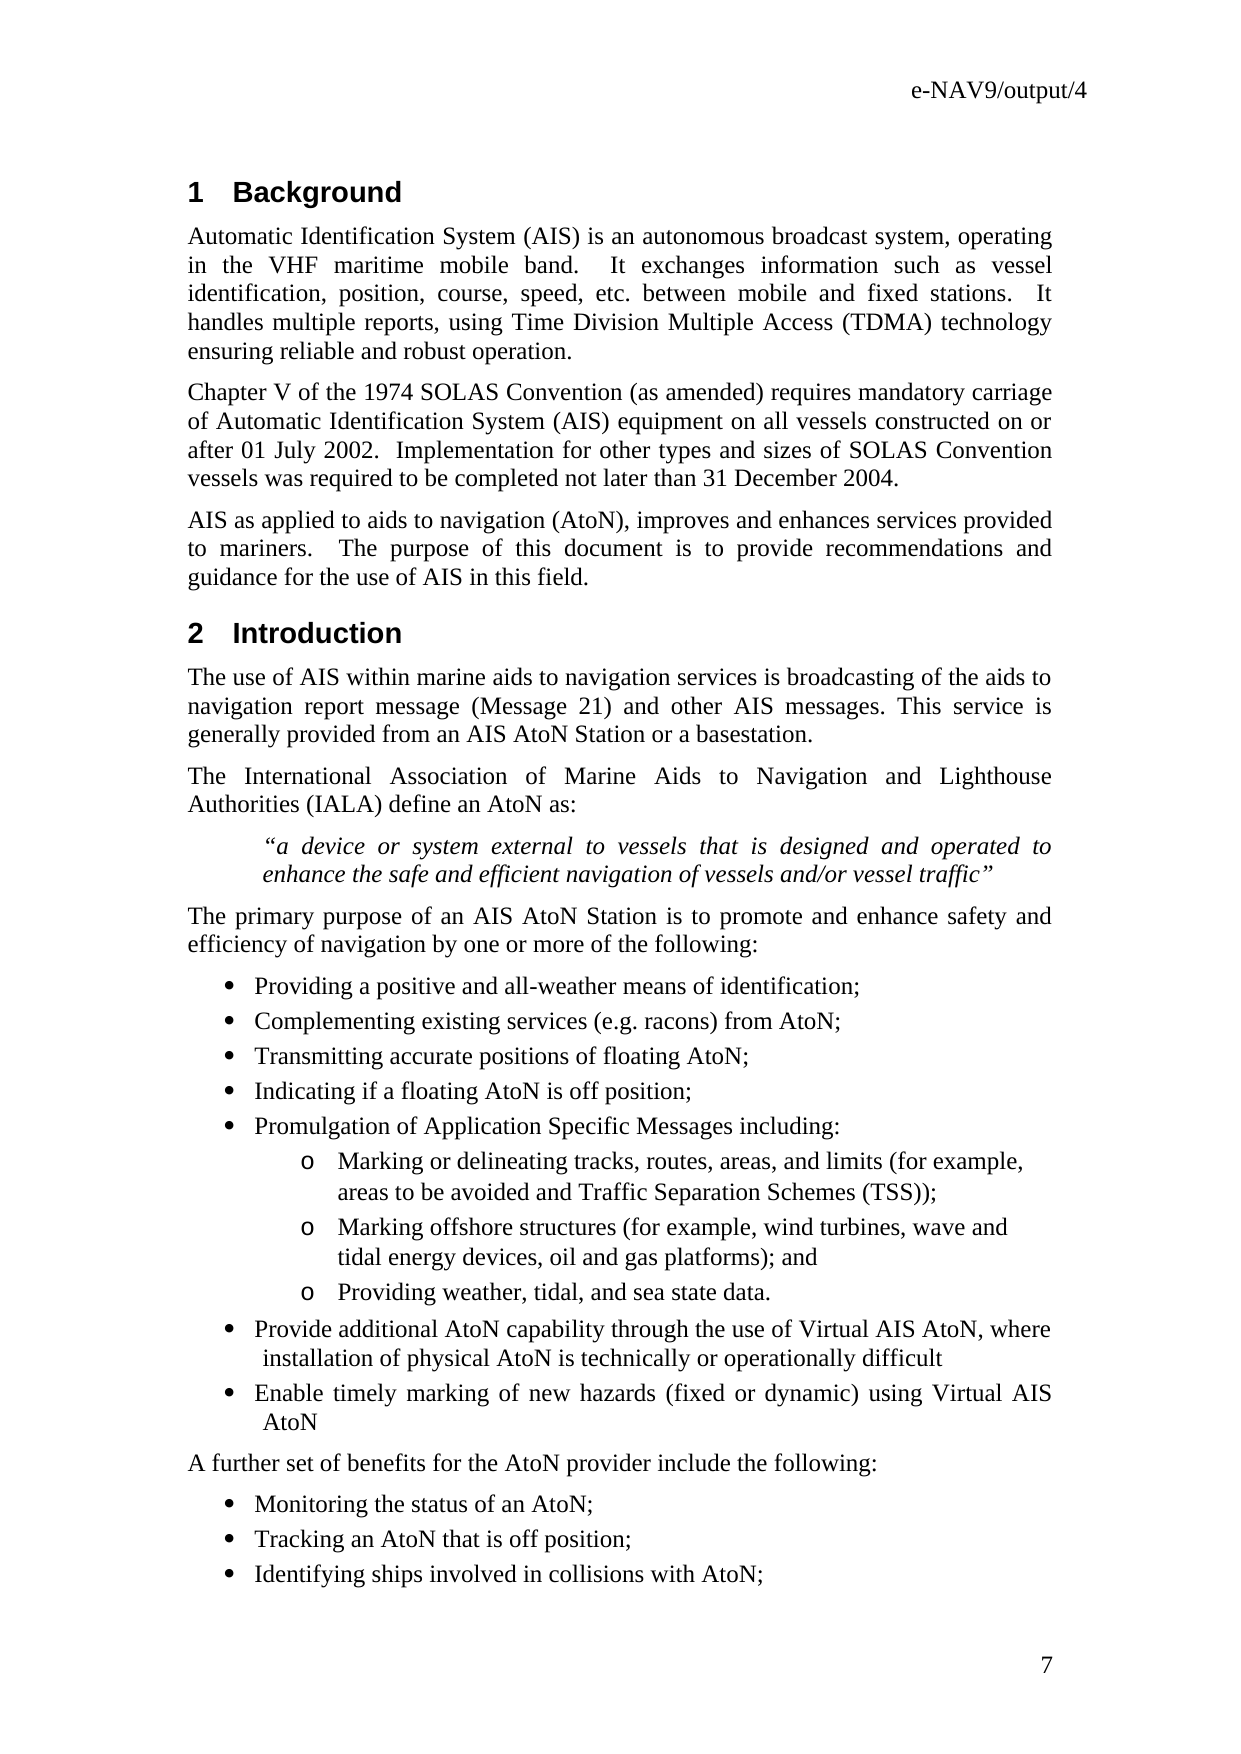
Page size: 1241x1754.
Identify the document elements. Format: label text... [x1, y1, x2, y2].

list Tracking an AtoN that is off position; [225, 1524, 1053, 1553]
text Chapter V of the 1974 SOLAS Convention (as amended) requires mandatory carriage of Automatic Identification System (AIS) equipment on all vessels constructed on or after 01 July 2002. Implementation for other types and sizes of SOLAS Convention vessels was required to be completed not later than 31 December 2004. [187, 377, 1053, 492]
list Provide additional AtoN capability through the use of Virtual AIS AtoN, where installation of physical AtoN is technically or operationally difficult [225, 1314, 1053, 1372]
list Marking or delineating tracks, routes, areas, and limits (for example, areas to be avoided and Traffic Separation Schemes (TSS)); [300, 1146, 1053, 1205]
text The primary purpose of an AIS AtoN Station is to promote and enhance safety and efficiency of navigation by one or more of the following: [187, 901, 1053, 958]
text AIS as applied to aids to navigation (AtoN), improves and enhances services provided to mariners. The purpose of this document is to provide recommendations and guidance for the use of AIS in this field. [187, 505, 1053, 591]
list Providing weather, tidal, and sea state data. [300, 1277, 1053, 1308]
list Enable timely marking of new hazards (fixed or dynamic) using Virtual AIS AtoN [225, 1378, 1053, 1436]
list Marking offshore structures (for example, wind turbines, wave and tidal energy devices, oil and gas platforms); and [300, 1212, 1053, 1271]
text A further set of benefits for the AtoN provider include the following: [187, 1448, 1053, 1477]
list Complementing existing services (e.g. racons) from AtoN; [225, 1006, 1053, 1034]
list Monitoring the status of an AtoN; [225, 1489, 1053, 1518]
list Transmitting accurate positions of floating AtoN; [225, 1041, 1053, 1069]
list Providing a positive and all-weather means of identification; [225, 971, 1053, 999]
subtitle Background [187, 175, 1053, 208]
list Indicating if a floating AtoN is off position; [225, 1076, 1053, 1104]
subtitle Introduction [187, 616, 1053, 649]
list Identifying ships involved in collisions with AtoN; [225, 1559, 1053, 1588]
text Automatic Identification System (AIS) is an autonomous broadcast system, operating in the VHF maritime mobile band. It exchanges information such as vessel identification, position, course, speed, etc. between mobile and fixed stations. It handles multiple reports, using Time Division Multiple Access (TDMA) technology ensuring reliable and robust operation. [187, 221, 1053, 365]
list Promulgation of Application Specific Messages including: [225, 1111, 1053, 1139]
text “a device or system external to vessels that is designed and operated to enhance the safe and efficient navigation of vessels and/or vessel traffic” [262, 831, 1053, 888]
text The use of AIS within marine aids to navigation services is broadcasting of the aids to navigation report message (Message 21) and other AIS messages. This service is generally provided from an AIS AtoN Station or a basestation. [187, 662, 1053, 748]
text The International Association of Marine Aids to Navigation and Lighthouse Authorities (IALA) define an AtoN as: [187, 761, 1053, 818]
